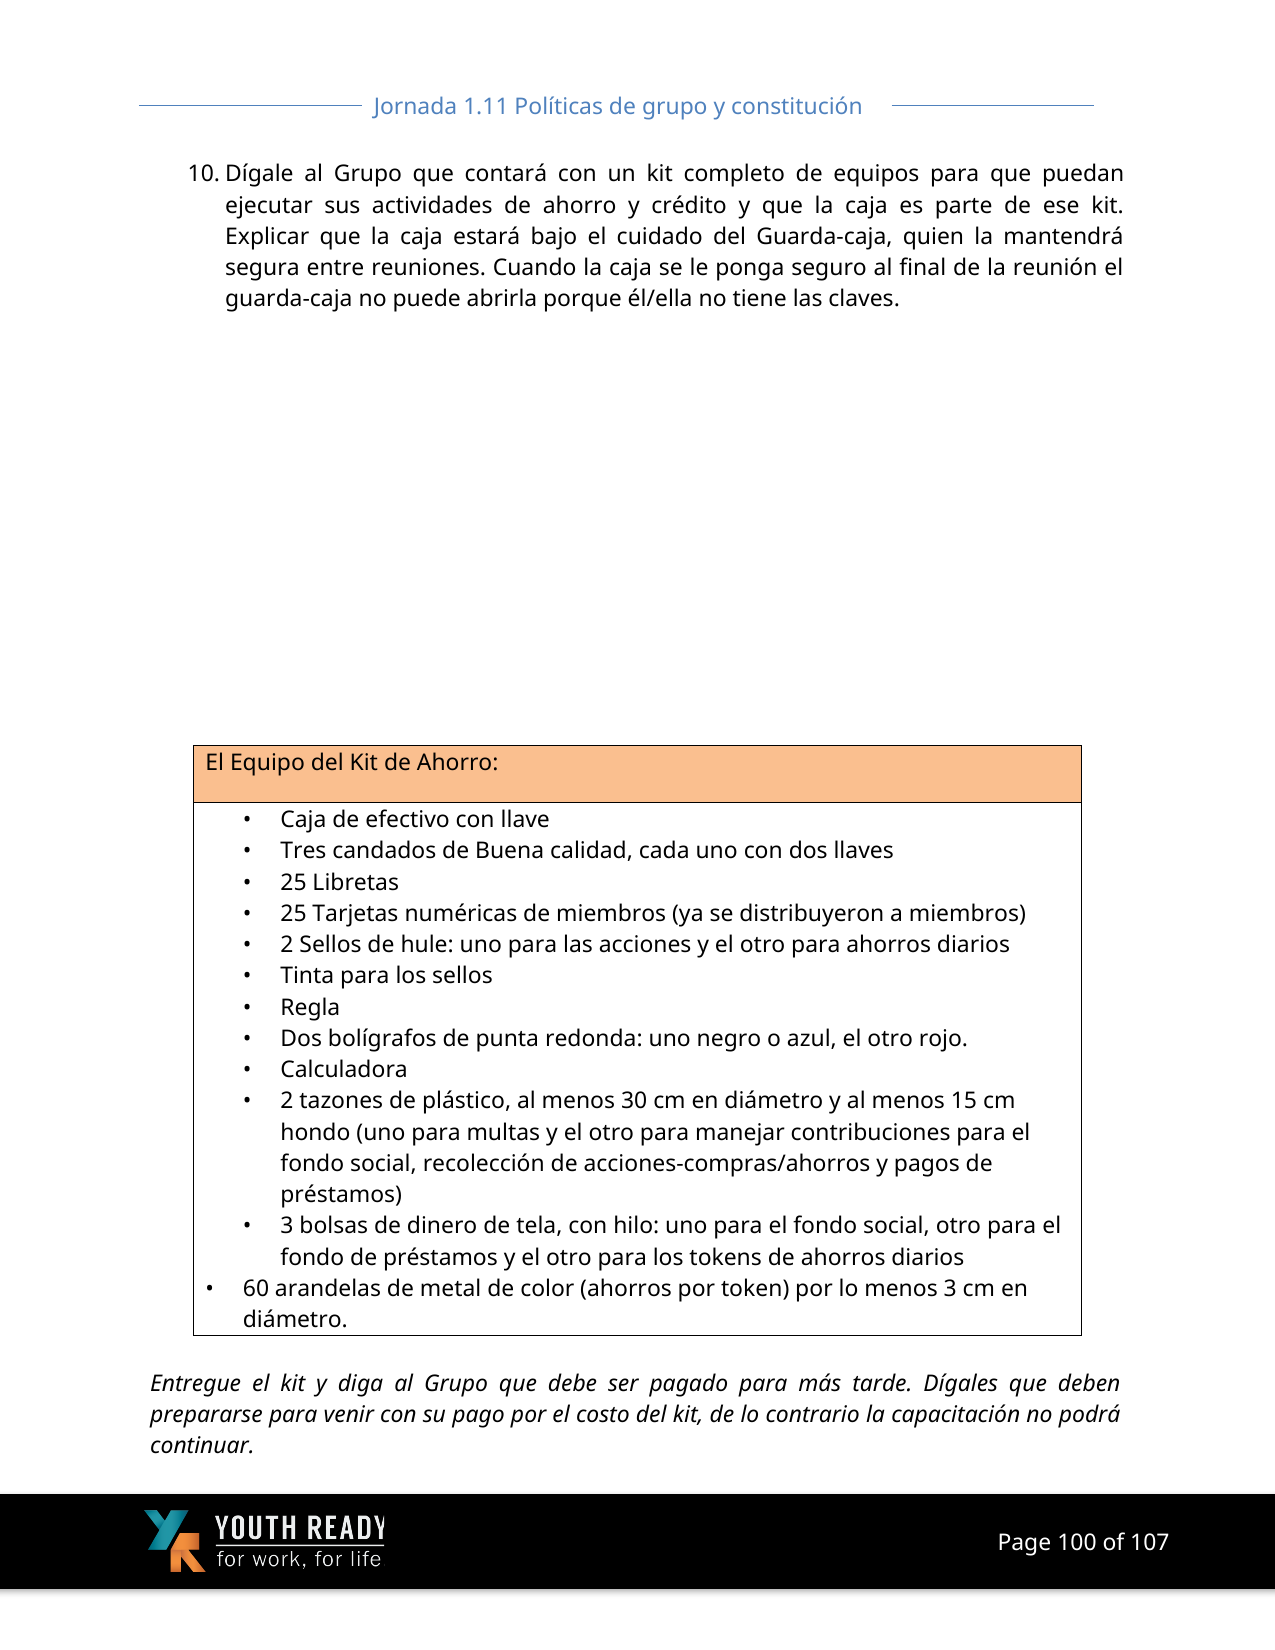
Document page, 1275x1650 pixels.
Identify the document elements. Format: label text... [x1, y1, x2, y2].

list Dígale al Grupo que contará con un kit completo de equipos para que puedan ejecutar sus actividades de ahorro y crédito y que la caja es parte de ese kit. Explicar que la caja estará bajo el cuidado del Guarda-caja, quien la mantendrá segura entre reuniones. Cuando la caja se le ponga seguro al final de la reunión el guarda-caja no puede abrirla porque él/ella no tiene las claves. [187, 150, 1125, 314]
picture [143, 1509, 384, 1572]
table_cell Caja de efectivo con llave Tres candados de Buena calidad, cada uno con dos llaves 25 Libretas 25 Tarjetas numéricas de miembros (ya se distribuyeron a miembros) 2 Sellos de hule: uno para las acciones y el otro para ahorros diarios Tinta para los sellos Regla Dos bolígrafos de punta redonda: uno negro o azul, el otro rojo. Calculadora 2 tazones de plástico, al menos 30 cm en diámetro y al menos 15 cm hondo (uno para multas y el otro para manejar contribuciones para el fondo social, recolección de acciones-compras/ahorros y pagos de préstamos) 3 bolsas de dinero de tela, con hilo: uno para el fondo social, otro para el fondo de préstamos y el otro para los tokens de ahorros diarios 60 arandelas de metal de color (ahorros por token) por lo menos 3 cm en diámetro. [194, 803, 1081, 1334]
table_header El Equipo del Kit de Ahorro: [194, 746, 1081, 802]
text Entregue el kit y diga al Grupo que debe ser pagado para más tarde. Dígales que deben prepararse para venir con su pago por el costo del kit, de lo contrario la capacitación no podrá continuar. [150, 1367, 1125, 1461]
